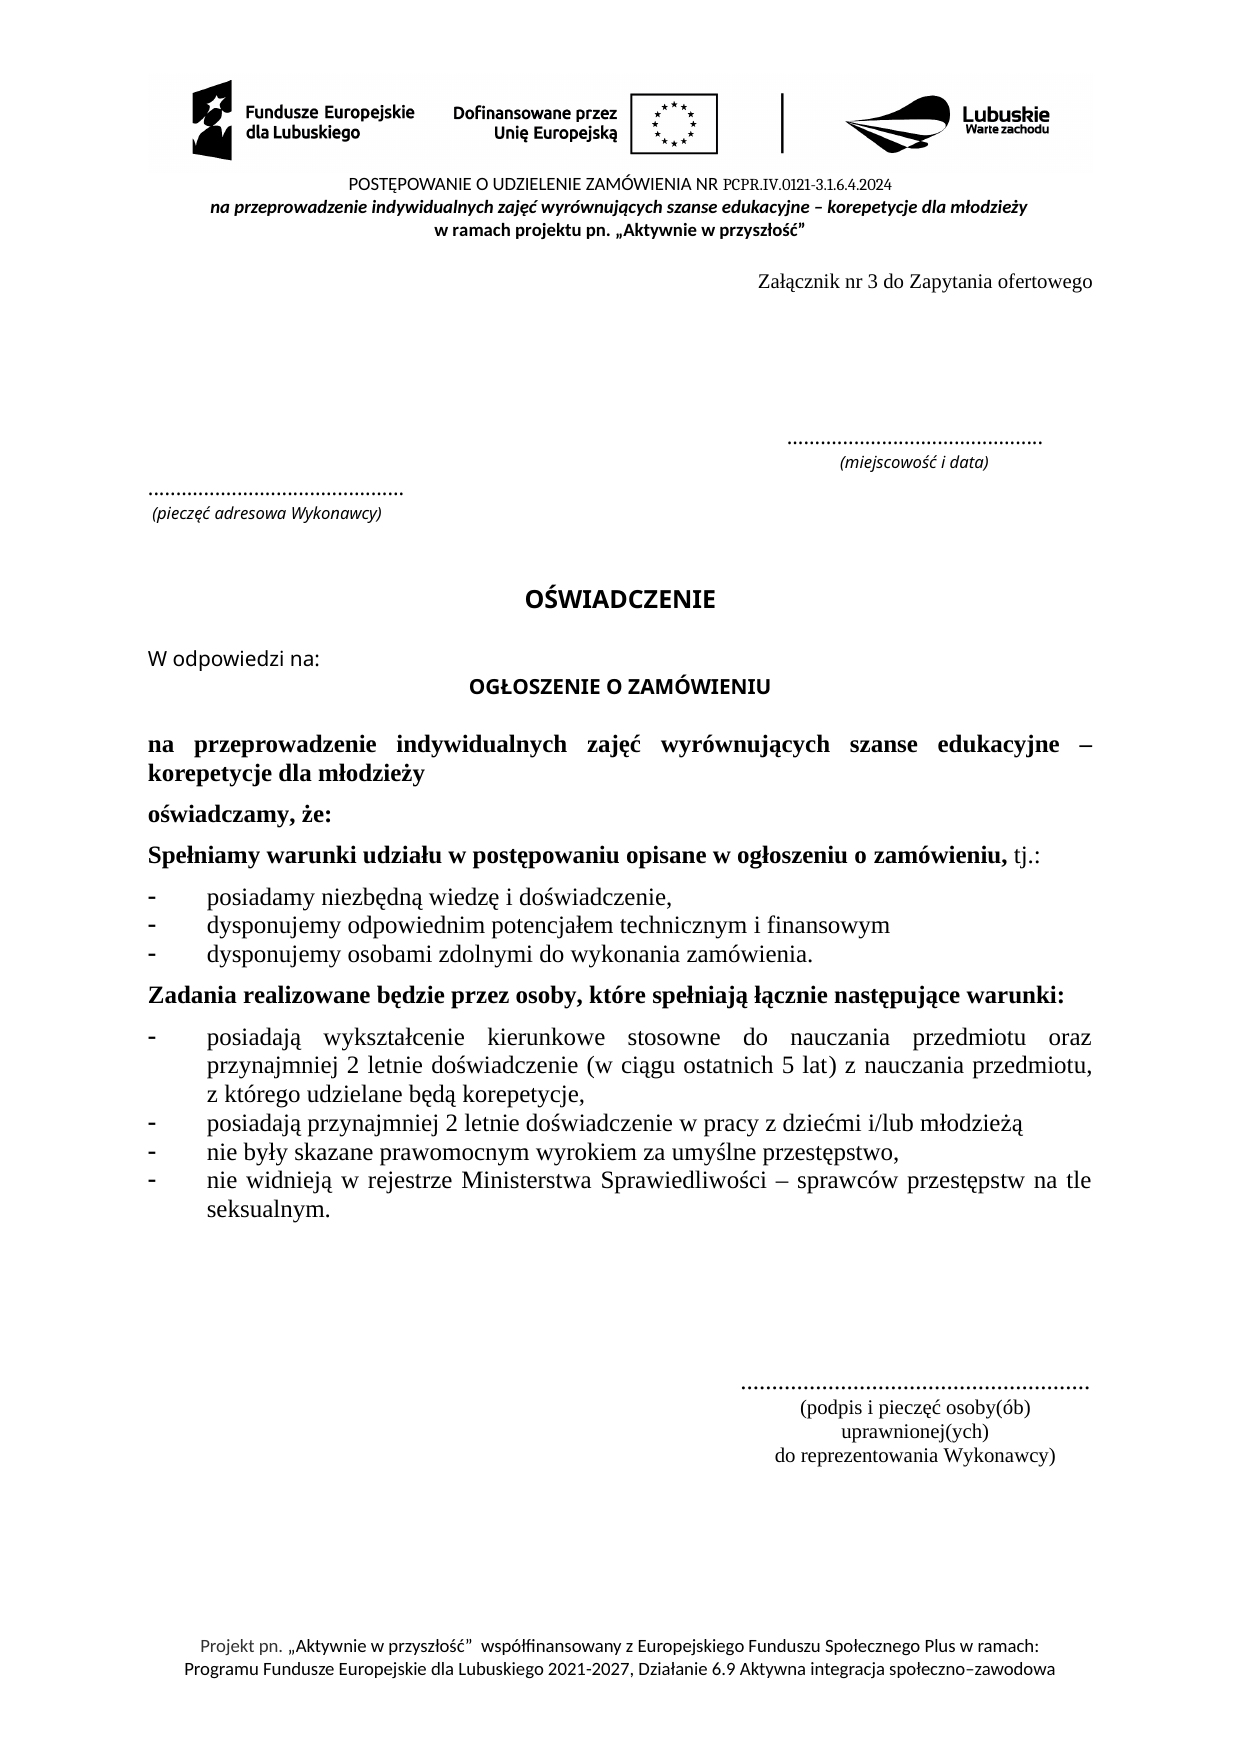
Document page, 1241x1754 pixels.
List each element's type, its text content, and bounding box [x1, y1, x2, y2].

text (podpis i pieczęć osoby(ób) uprawnionej(ych) [738, 1395, 1093, 1443]
text ........................................................ [738, 1366, 1093, 1395]
text Załącznik nr 3 do Zapytania ofertowego [148, 269, 1093, 293]
list nie widnieją w rejestrze Ministerstwa Sprawiedliwości – sprawców przestępstw na tle seksualnym. [148, 1165, 1093, 1223]
text .............................................. [738, 422, 1093, 451]
text (miejscowość i data) [738, 451, 1093, 473]
text oświadczamy, że: [148, 799, 1093, 828]
text na przeprowadzenie indywidualnych zajęć wyrównujących szanse edukacyjne – korepetycje dla młodzieży [148, 729, 1093, 787]
text do reprezentowania Wykonawcy) [738, 1443, 1093, 1467]
list nie były skazane prawomocnym wyrokiem za umyślne przestępstwo, [148, 1137, 1093, 1165]
text W odpowiedzi na: [148, 644, 1093, 672]
list posiadają przynajmniej 2 letnie doświadczenie w pracy z dziećmi i/lub młodzieżą [148, 1108, 1093, 1137]
text Spełniamy warunki udziału w postępowaniu opisane w ogłoszeniu o zamówieniu, tj.: [148, 840, 1093, 869]
text (pieczęć adresowa Wykonawcy) [148, 502, 1093, 524]
text Zadania realizowane będzie przez osoby, które spełniają łącznie następujące warunki: [148, 980, 1093, 1009]
list posiadamy niezbędną wiedzę i doświadczenie, [148, 882, 1093, 910]
text OŚWIADCZENIE [148, 581, 1093, 615]
picture [147, 73, 1093, 173]
text .............................................. [148, 473, 1093, 502]
list dysponujemy osobami zdolnymi do wykonania zamówienia. [148, 939, 1093, 968]
text OGŁOSZENIE O ZAMÓWIENIU [148, 672, 1093, 701]
list posiadają wykształcenie kierunkowe stosowne do nauczania przedmiotu oraz przynajmniej 2 letnie doświadczenie (w ciągu ostatnich 5 lat) z nauczania przedmiotu, z którego udzielane będą korepetycje, [148, 1022, 1093, 1108]
list dysponujemy odpowiednim potencjałem technicznym i finansowym [148, 910, 1093, 939]
